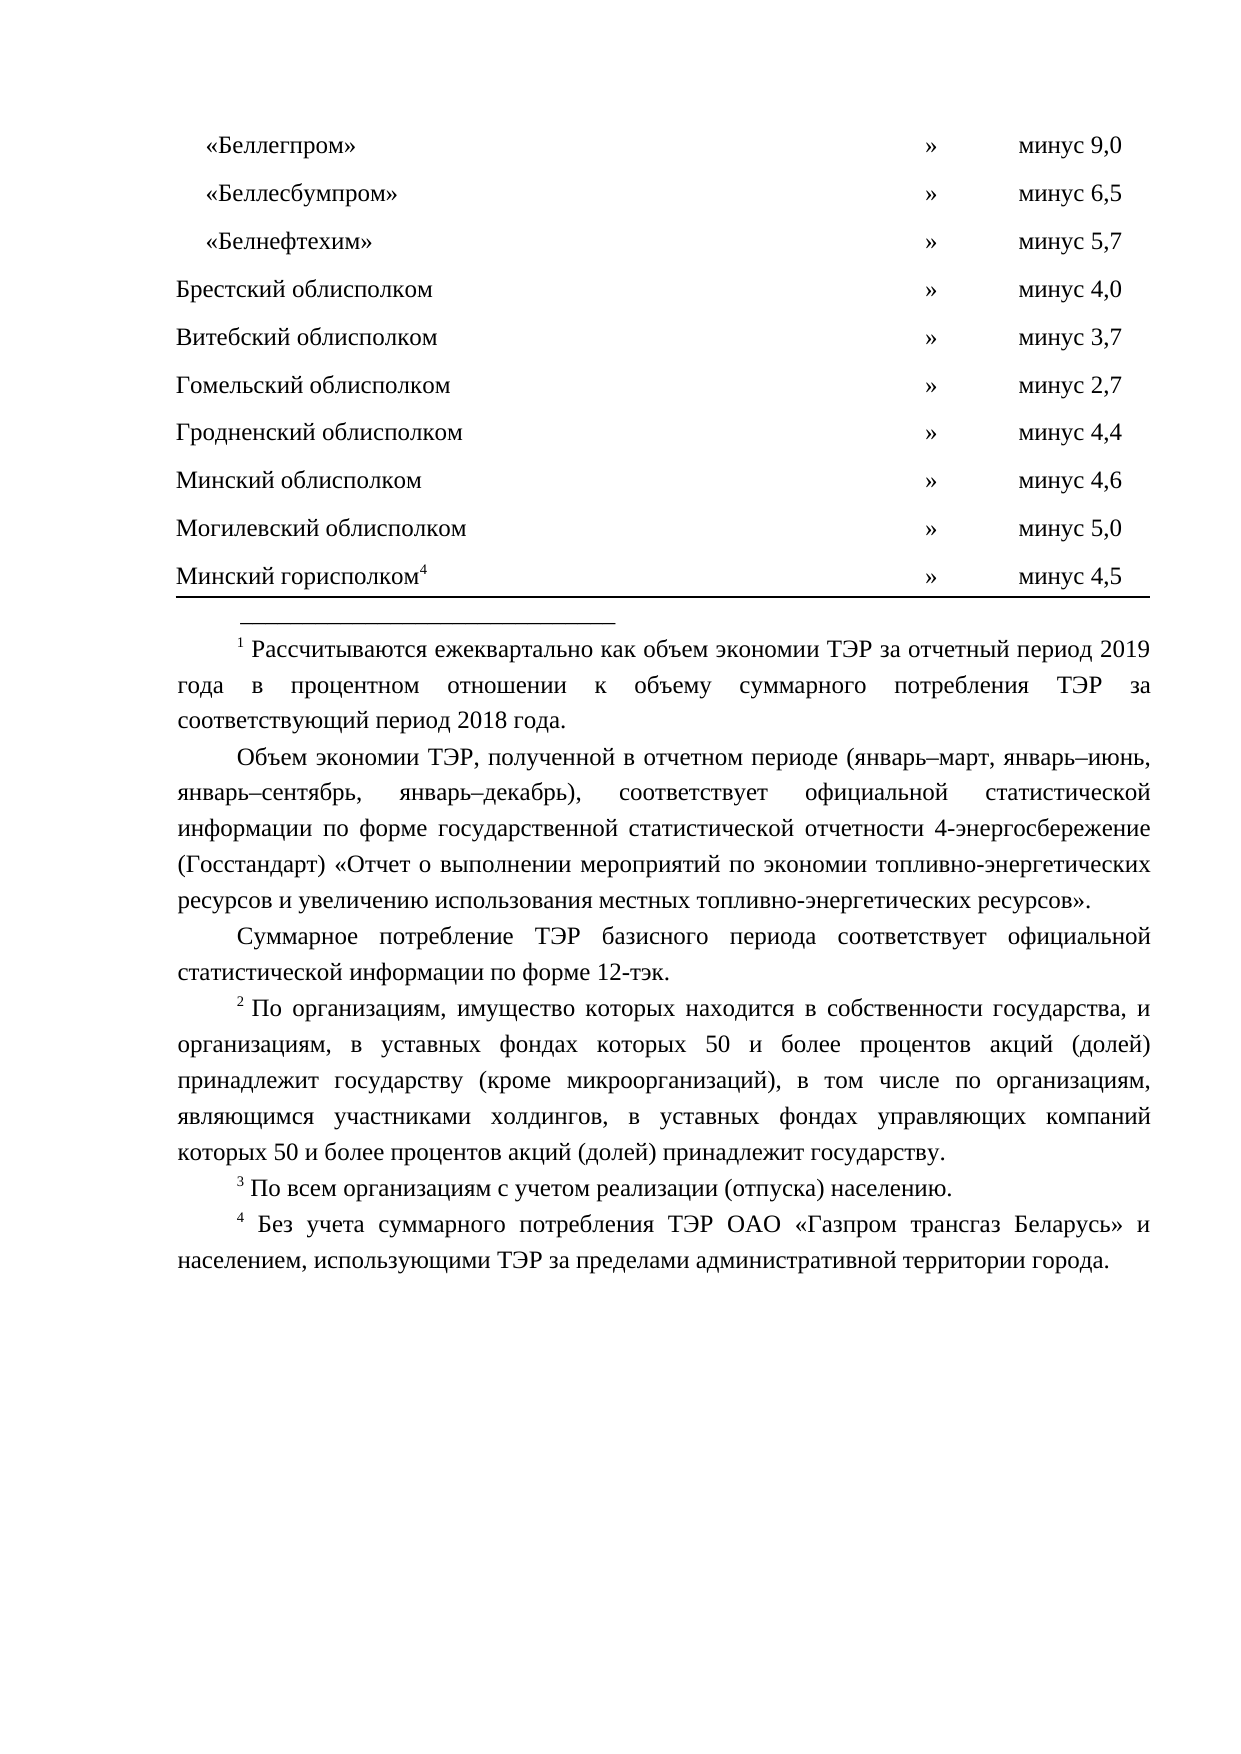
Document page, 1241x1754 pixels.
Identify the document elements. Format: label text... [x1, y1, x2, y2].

table_cell минус 3,7 [991, 309, 1150, 357]
table_cell Брестский облисполком [176, 262, 872, 309]
table_cell минус 2,7 [991, 357, 1150, 405]
table_cell » [872, 118, 991, 166]
table_cell минус 4,0 [991, 262, 1150, 309]
table_cell » [872, 166, 991, 214]
text 2 По организациям, имущество которых находится в собственности государства, и организациям, в уставных фондах которых 50 и более процентов акций (долей) принадлежит государству (кроме микроорганизаций), в том числе по организациям, являющимся участниками холдингов, в уставных фондах управляющих компаний которых 50 и более процентов акций (долей) принадлежит государству. [177, 993, 1152, 1166]
table_cell Гродненский облисполком [176, 405, 872, 453]
table_cell «Беллесбумпром» [176, 166, 872, 214]
table_cell » [872, 453, 991, 501]
table_cell » [872, 549, 991, 596]
table_cell » [872, 357, 991, 405]
table_cell Гомельский облисполком [176, 357, 872, 405]
table_cell » [872, 262, 991, 309]
table_cell минус 5,0 [991, 501, 1150, 548]
table_cell минус 4,5 [991, 549, 1150, 596]
table_cell » [872, 501, 991, 548]
text Объем экономии ТЭР, полученной в отчетном периоде (январь–март, январь–июнь, январь–сентябрь, январь–декабрь), соответствует официальной статистической информации по форме государственной статистической отчетности 4-энергосбережение (Госстандарт) «Отчет о выполнении мероприятий по экономии топливно-энергетических ресурсов и увеличению использования местных топливно-энергетических ресурсов». [177, 742, 1152, 914]
table_cell » [872, 405, 991, 453]
table_cell минус 9,0 [991, 118, 1150, 166]
table_cell минус 4,4 [991, 405, 1150, 453]
table_cell Минский горисполком4 [176, 549, 872, 596]
table_cell » [872, 214, 991, 262]
table_cell Витебский облисполком [176, 309, 872, 357]
table_cell минус 5,7 [991, 214, 1150, 262]
table_cell «Белнефтехим» [176, 214, 872, 262]
text 1 Рассчитываются ежеквартально как объем экономии ТЭР за отчетный период 2019 года в процентном отношении к объему суммарного потребления ТЭР за соответствующий период 2018 года. [177, 634, 1152, 734]
table_cell Могилевский облисполком [176, 501, 872, 548]
table_cell Минский облисполком [176, 453, 872, 501]
text 4 Без учета суммарного потребления ТЭР ОАО «Газпром трансгаз Беларусь» и населением, использующими ТЭР за пределами административной территории города. [177, 1209, 1152, 1273]
table_cell минус 4,6 [991, 453, 1150, 501]
table_cell минус 6,5 [991, 166, 1150, 214]
text ______________________________ [177, 598, 1152, 627]
table_cell » [872, 309, 991, 357]
text 3 По всем организациям с учетом реализации (отпуска) населению. [177, 1173, 1152, 1202]
text Суммарное потребление ТЭР базисного периода соответствует официальной статистической информации по форме 12-тэк. [177, 921, 1152, 986]
table_cell «Беллегпром» [176, 118, 872, 166]
